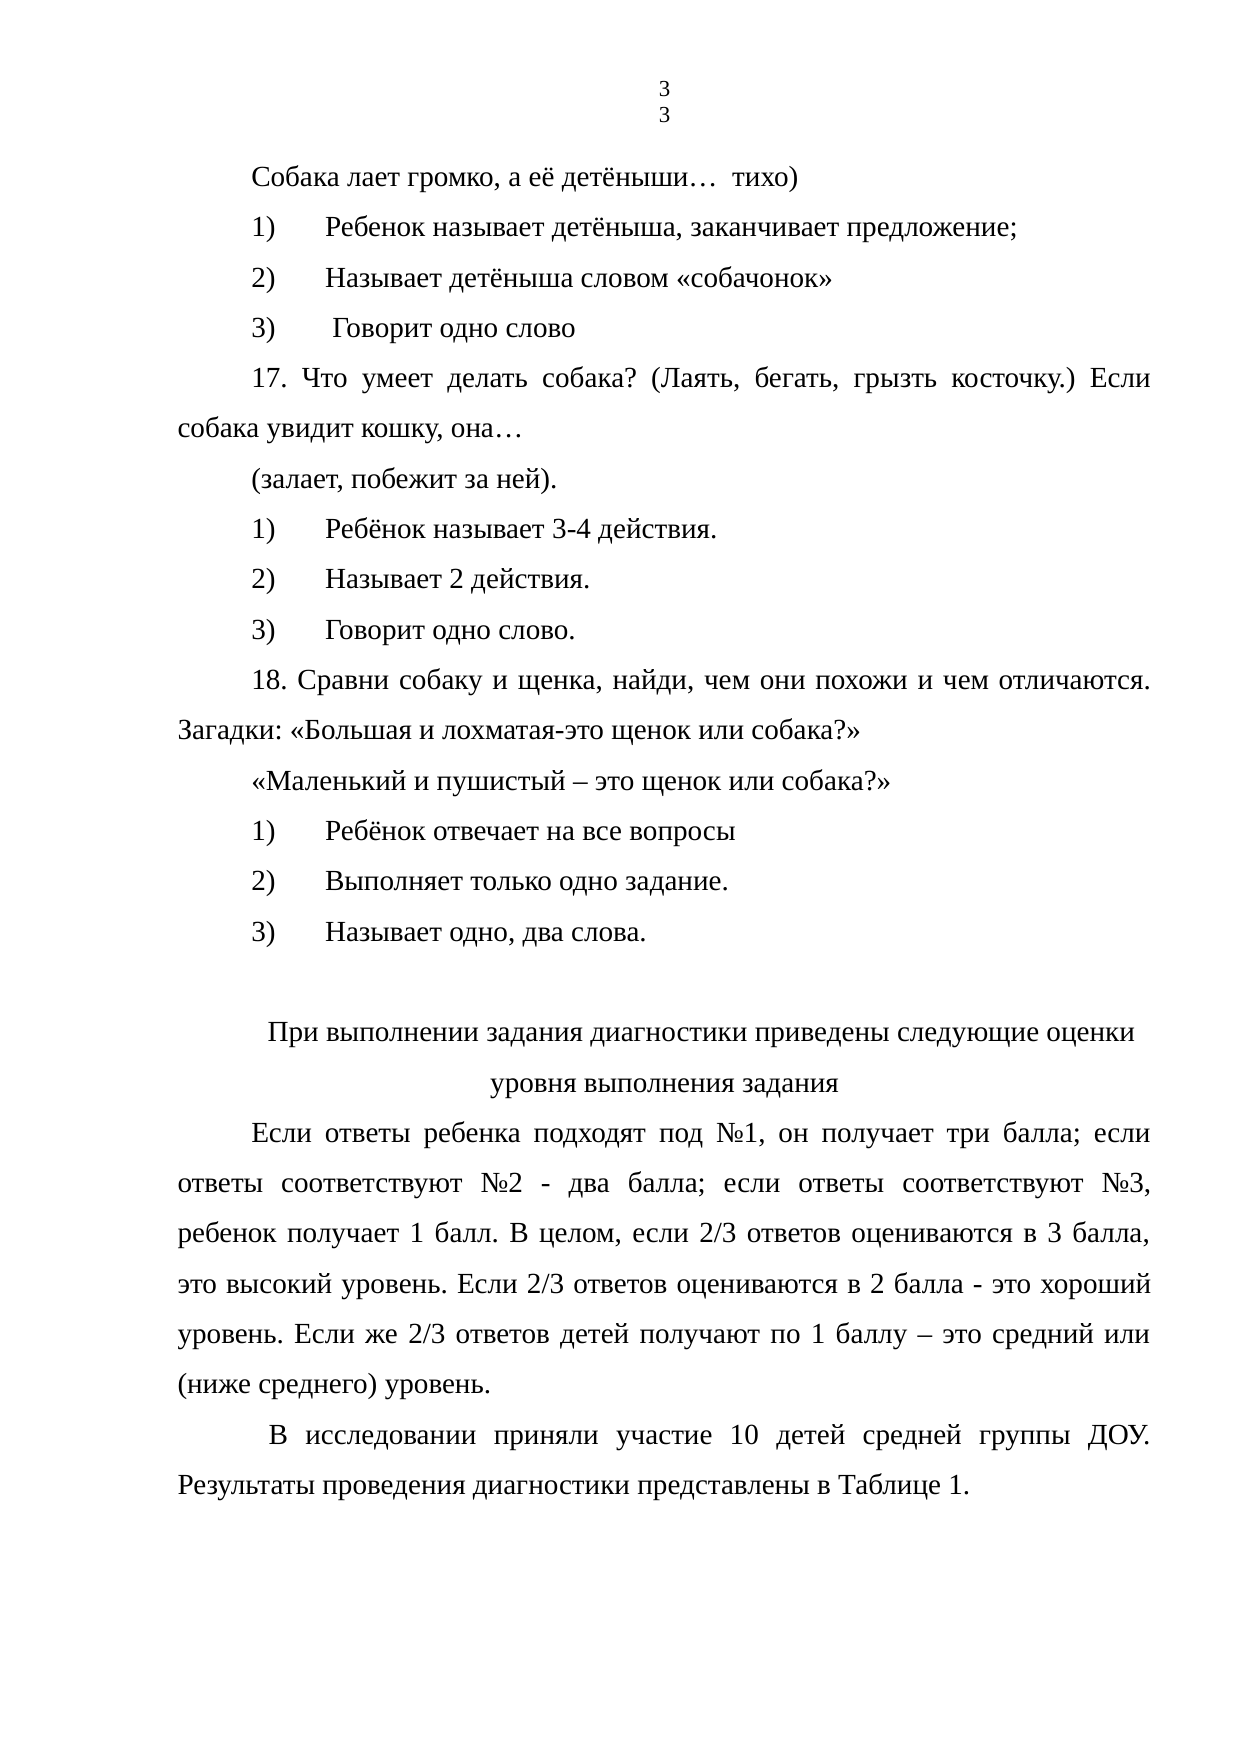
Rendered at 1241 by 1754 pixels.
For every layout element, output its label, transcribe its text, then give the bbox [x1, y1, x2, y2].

list Ребёнок называет 3-4 действия. [177, 511, 1152, 545]
text 17. Что умеет делать собака? (Лаять, бегать, грызть косточку.) Если собака увидит кошку, она… [177, 360, 1152, 444]
text 18. Сравни собаку и щенка, найди, чем они похожи и чем отличаются. Загадки: «Большая и лохматая-это щенок или собака?» [177, 662, 1152, 746]
text При выполнении задания диагностики приведены следующие оценки уровня выполнения задания [177, 1014, 1152, 1098]
text В исследовании приняли участие 10 детей средней группы ДОУ. Результаты проведения диагностики представлены в Таблице 1. [177, 1417, 1152, 1501]
list Ребёнок отвечает на все вопросы [177, 813, 1152, 847]
text Если ответы ребенка подходят под №1, он получает три балла; если ответы соответствуют №2 - два балла; если ответы соответствуют №3, ребенок получает 1 балл. В целом, если 2/3 ответов оцениваются в 3 балла, это высокий уровень. Если 2/3 ответов оцениваются в 2 балла - это хороший уровень. Если же 2/3 ответов детей получают по 1 баллу – это средний или (ниже среднего) уровень. [177, 1115, 1152, 1400]
text «Маленький и пушистый – это щенок или собака?» [177, 763, 1152, 796]
list Ребенок называет детёныша, заканчивает предложение; [177, 209, 1152, 243]
text Собака лает громко, а её детёныши… тихо) [177, 159, 1152, 193]
list Говорит одно слово [177, 310, 1152, 343]
list Называет 2 действия. [177, 562, 1152, 595]
list Называет одно, два слова. [177, 914, 1152, 947]
list Говорит одно слово. [177, 612, 1152, 645]
list Называет детёныша словом «собачонок» [177, 260, 1152, 293]
text (залает, побежит за ней). [177, 461, 1152, 494]
list Выполняет только одно задание. [177, 863, 1152, 897]
